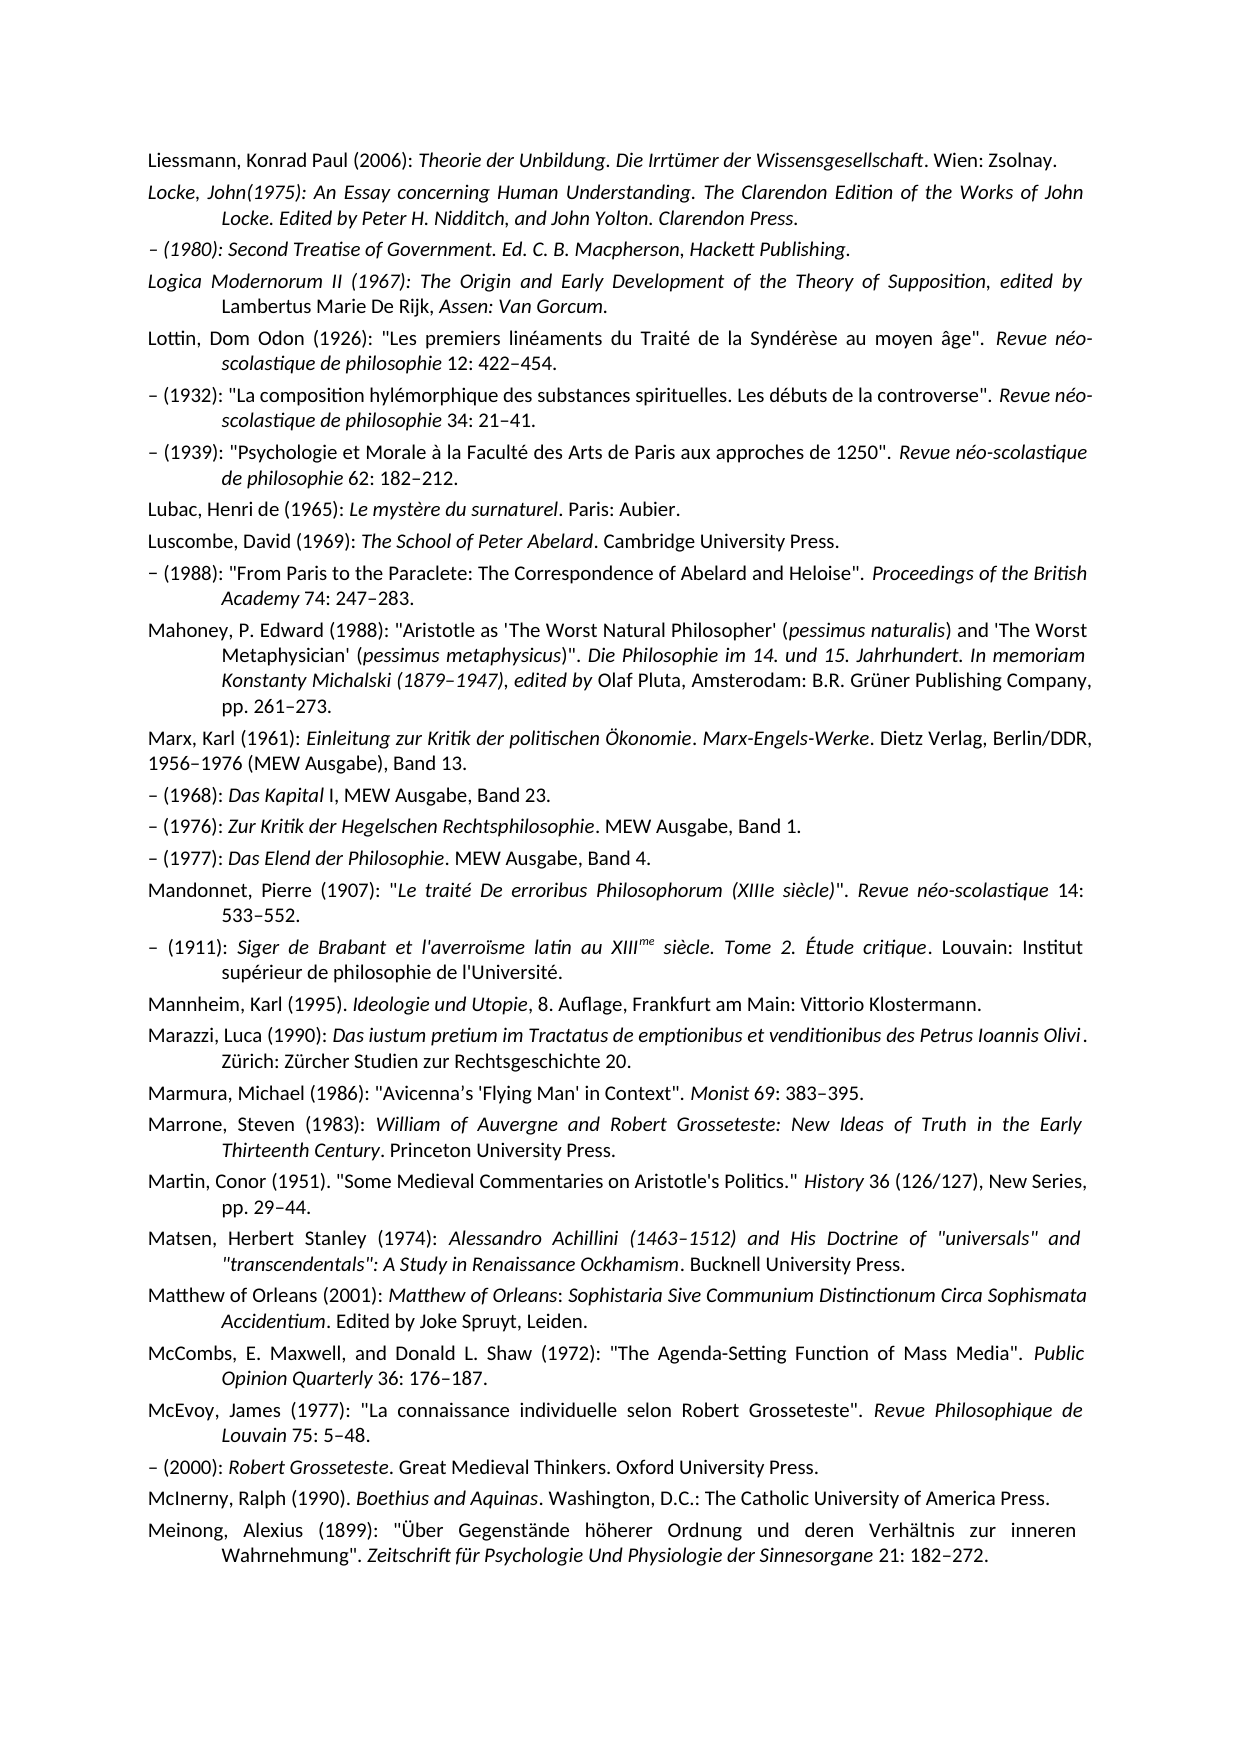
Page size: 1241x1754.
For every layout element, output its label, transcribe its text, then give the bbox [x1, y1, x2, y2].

text Lubac, Henri de (1965): Le mystère du surnaturel. Paris: Aubier. [148, 496, 1093, 522]
text McInerny, Ralph (1990). Boethius and Aquinas. Washington, D.C.: The Catholic University of America Press. [148, 1486, 1093, 1511]
text Matthew of Orleans (2001): Matthew of Orleans: Sophistaria Sive Communium Distinctionum Circa Sophismata Accidentium. Edited by Joke Spruyt, Leiden. [148, 1283, 1093, 1333]
text ‒ (1932): "La composition hylémorphique des substances spirituelles. Les débuts de la controverse". Revue néo- scolastique de philosophie 34: 21‒41. [148, 382, 1093, 433]
text Meinong, Alexius (1899): "Über Gegenstände höherer Ordnung und deren Verhältnis zur inneren Wahrnehmung". Zeitschrift für Psychologie Und Physiologie der Sinnesorgane 21: 182‒272. [148, 1517, 1093, 1568]
text − (1988): "From Paris to the Paraclete: The Correspondence of Abelard and Heloise". Proceedings of the British Academy 74: 247‒283. [148, 560, 1093, 611]
text McEvoy, James (1977): "La connaissance individuelle selon Robert Grosseteste". Revue Philosophique de Louvain 75: 5‒48. [148, 1397, 1093, 1448]
text ‒ (1939): "Psychologie et Morale à la Faculté des Arts de Paris aux approches de 1250". Revue néo-scolastique de philosophie 62: 182‒212. [148, 439, 1093, 490]
text ‒ (1968): Das Kapital I, MEW Ausgabe, Band 23. [148, 782, 1093, 807]
text – (1977): Das Elend der Philosophie. MEW Ausgabe, Band 4. [148, 845, 1093, 871]
text McCombs, E. Maxwell, and Donald L. Shaw (1972): "The Agenda-Setting Function of Mass Media". Public Opinion Quarterly 36: 176‒187. [148, 1340, 1093, 1391]
text ‒ (1911): Siger de Brabant et l'averroïsme latin au XIIIme siècle. Tome 2. Étude critique. Louvain: Institut supérieur de philosophie de l'Université. [148, 934, 1093, 985]
text Matsen, Herbert Stanley (1974): Alessandro Achillini (1463‒1512) and His Doctrine of "universals" and "transcendentals": A Study in Renaissance Ockhamism. Bucknell University Press. [148, 1226, 1093, 1276]
text Mandonnet, Pierre (1907): "Le traité De erroribus Philosophorum (XIIIe siècle)". Revue néo-scolastique 14: 533‒552. [148, 877, 1093, 928]
text Liessmann, Konrad Paul (2006): Theorie der Unbildung. Die Irrtümer der Wissensgesellschaft. Wien: Zsolnay. [148, 148, 1093, 173]
text Marazzi, Luca (1990): Das iustum pretium im Tractatus de emptionibus et venditionibus des Petrus Ioannis Olivi. Zürich: Zürcher Studien zur Rechtsgeschichte 20. [148, 1023, 1093, 1073]
text Lottin, Dom Odon (1926): "Les premiers linéaments du Traité de la Syndérèse au moyen âge". Revue néo- scolastique de philosophie 12: 422‒454. [148, 325, 1093, 376]
text ‒ (2000): Robert Grosseteste. Great Medieval Thinkers. Oxford University Press. [148, 1454, 1093, 1479]
text Mahoney, P. Edward (1988): "Aristotle as 'The Worst Natural Philosopher' (pessimus naturalis) and 'The Worst Metaphysician' (pessimus metaphysicus)". Die Philosophie im 14. und 15. Jahrhundert. In memoriam Konstanty Michalski (1879–1947), edited by Olaf Pluta, Amsterodam: B.R. Grüner Publishing Company, pp. 261–273. [148, 617, 1093, 718]
text Luscombe, David (1969): The School of Peter Abelard. Cambridge University Press. [148, 528, 1093, 553]
text Mannheim, Karl (1995). Ideologie und Utopie, 8. Auflage, Frankfurt am Main: Vittorio Klostermann. [148, 991, 1093, 1016]
text Marrone, Steven (1983): William of Auvergne and Robert Grosseteste: New Ideas of Truth in the Early Thirteenth Century. Princeton University Press. [148, 1111, 1093, 1162]
text Martin, Conor (1951). "Some Medieval Commentaries on Aristotle's Politics." History 36 (126/127), New Series, pp. 29‒44. [148, 1168, 1093, 1219]
text Marx, Karl (1961): Einleitung zur Kritik der politischen Ökonomie. Marx-Engels-Werke. Dietz Verlag, Berlin/DDR, 1956‒1976 (MEW Ausgabe), Band 13. [148, 725, 1093, 776]
text – (1976): Zur Kritik der Hegelschen Rechtsphilosophie. MEW Ausgabe, Band 1. [148, 813, 1093, 839]
text ‒ (1980): Second Treatise of Government. Ed. C. B. Macpherson, Hackett Publishing. [148, 236, 1093, 262]
text Locke, John(1975): An Essay concerning Human Understanding. The Clarendon Edition of the Works of John Locke. Edited by Peter H. Nidditch, and John Yolton. Clarendon Press. [148, 179, 1093, 230]
text Logica Modernorum II (1967): The Origin and Early Development of the Theory of Supposition, edited by Lambertus Marie De Rijk, Assen: Van Gorcum. [148, 268, 1093, 319]
text Marmura, Michael (1986): "Avicenna’s 'Flying Man' in Context". Monist 69: 383‒395. [148, 1080, 1093, 1105]
